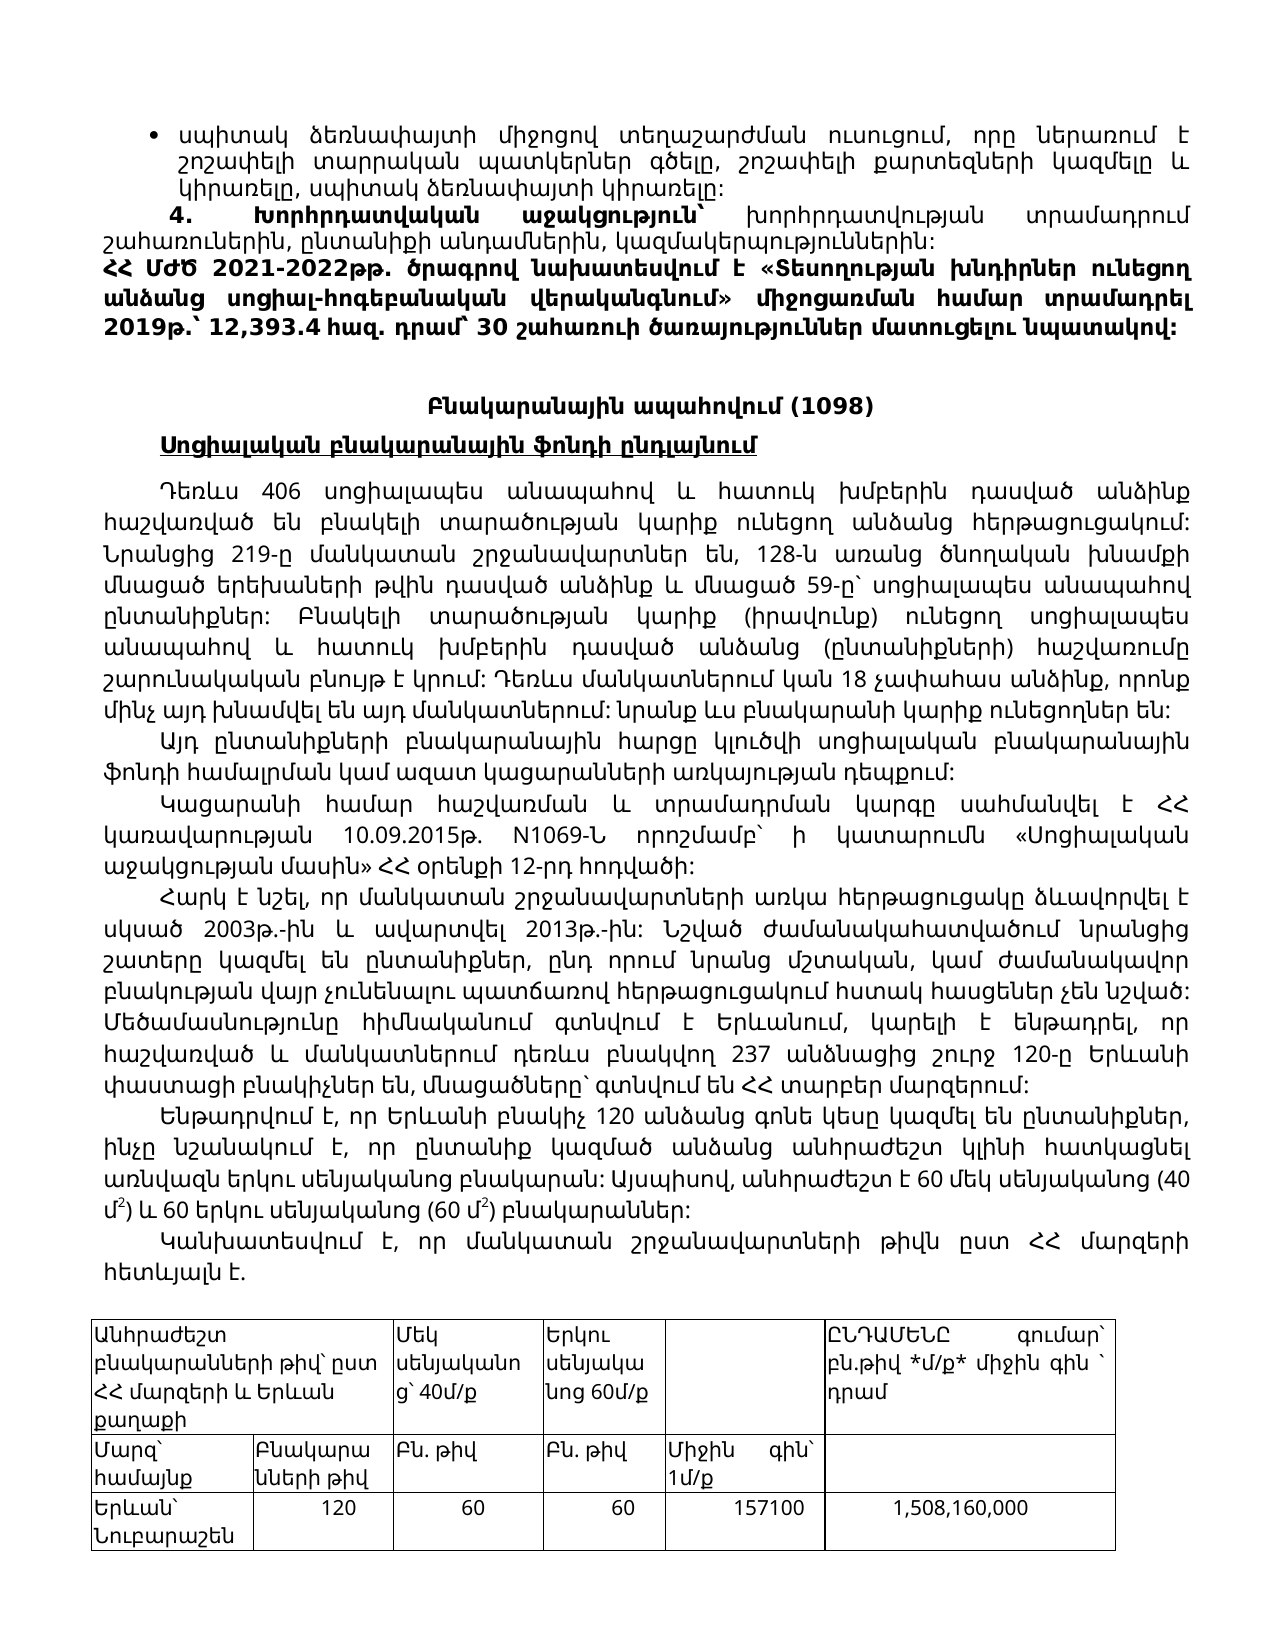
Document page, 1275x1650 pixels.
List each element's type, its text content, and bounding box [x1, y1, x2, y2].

table_cell 60 [544, 1493, 665, 1549]
text Ենթադրվում է, որ Երևանի բնակիչ 120 անձանց գոնե կեսը կազմել են ընտանիքներ, ինչը նշանակում է, որ ընտանիք կազմած անձանց անհրաժեշտ կլինի հատկացնել առնվազն երկու սենյականոց բնակարան: Այսպիսով, անհրաժեշտ է 60 մեկ սենյականոց (40 մ2) և 60 երկու սենյականոց (60 մ2) բնակարաններ: [103, 1100, 1191, 1225]
text Հարկ է նշել, որ մանկատան շրջանավարտների առկա հերթացուցակը ձևավորվել է սկսած 2003թ.-ին և ավարտվել 2013թ.-ին: Նշված ժամանակահատվածում նրանցից շատերը կազմել են ընտանիքներ, ընդ որում նրանց մշտական, կամ ժամանակավոր բնակության վայր չունենալու պատճառով հերթացուցակում հստակ հասցեներ չեն նշված: Մեծամասնությունը հիմնականում գտնվում է Երևանում, կարելի է ենթադրել, որ հաշվառված և մանկատներում դեռևս բնակվող 237 անձնացից շուրջ 120-ը Երևանի փաստացի բնակիչներ են, մնացածները` գտնվում են ՀՀ տարբեր մարզերում: [103, 881, 1191, 1100]
table_cell Բնակարանների թիվ [254, 1435, 393, 1492]
table_cell 1,508,160,000 [826, 1493, 1115, 1549]
text Կացարանի համար հաշվառման և տրամադրման կարգը սահմանվել է ՀՀ կառավարության 10.09.2015թ. N1069-Ն որոշմամբ՝ ի կատարումն «Սոցիալական աջակցության մասին» ՀՀ օրենքի 12-րդ հոդվածի: [103, 788, 1191, 881]
table_cell Բն. թիվ [394, 1435, 543, 1492]
table_cell [826, 1435, 1115, 1492]
table_cell 120 [254, 1493, 393, 1549]
table_header Մեկ սենյականոց՝ 40մ/ք [394, 1320, 543, 1434]
table_header Երկու սենյականոց 60մ/ք [544, 1320, 665, 1434]
table_cell 60 [394, 1493, 543, 1549]
table_cell Միջին գին՝ 1մ/ք [666, 1435, 824, 1492]
text ՀՀ ՄԺԾ 2021-2022թթ. ծրագրով նախատեսվում է «Տեսողության խնդիրներ ունեցող անձանց սոցիալ-հոգեբանական վերականգնում» միջոցառման համար տրամադրել 2019թ.՝ 12,393.4 հազ. դրամ՝ 30 շահառուի ծառայություններ մատուցելու նպատակով: [103, 255, 1191, 341]
table_cell Մարզ՝ համայնք [92, 1435, 253, 1492]
table_cell Բն. թիվ [544, 1435, 665, 1492]
list Խորհրդատվական աջակցություն՝ խորհրդատվության տրամադրում շահառուներին, ընտանիքի անդամներին, կազմակերպություններին: [103, 202, 1191, 255]
table_cell 157100 [666, 1493, 824, 1549]
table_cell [92, 1493, 253, 1549]
text Սոցիալական բնակարանային ֆոնդի ընդլայնում [103, 432, 1191, 459]
text Այդ ընտանիքների բնակարանային հարցը կլուծվի սոցիալական բնակարանային ֆոնդի համալրման կամ ազատ կացարանների առկայության դեպքում: [103, 725, 1191, 788]
text Կանխատեսվում է, որ մանկատան շրջանավարտների թիվն ըստ ՀՀ մարզերի հետևյալն է. [103, 1225, 1191, 1288]
table_header ԸՆԴԱՄԵՆԸ գումար՝ բն.թիվ *մ/ք* միջին գին ` դրամ [826, 1320, 1115, 1434]
table_header [666, 1320, 824, 1434]
list սպիտակ ձեռնափայտի միջոցով տեղաշարժման ուսուցում, որը ներառում է շոշափելի տարրական պատկերներ գծելը, շոշափելի քարտեզների կազմելը և կիրառելը, սպիտակ ձեռնափայտի կիրառելը: [150, 122, 1191, 202]
text Բնակարանային ապահովում (1098) [103, 393, 1191, 419]
table_header Անհրաժեշտ բնակարանների թիվ՝ ըստ ՀՀ մարզերի և Երևան քաղաքի [92, 1320, 393, 1434]
text Դեռևս 406 սոցիալապես անապահով և հատուկ խմբերին դասված անձինք հաշվառված են բնակելի տարածության կարիք ունեցող անձանց հերթացուցակում: Նրանցից 219-ը մանկատան շրջանավարտներ են, 128-ն առանց ծնողական խնամքի մնացած երեխաների թվին դասված անձինք և մնացած 59-ը` սոցիալապես անապահով ընտանիքներ: Բնակելի տարածության կարիք (իրավունք) ունեցող սոցիալապես անապահով և հատուկ խմբերին դասված անձանց (ընտանիքների) հաշվառումը շարունակական բնույթ է կրում: Դեռևս մանկատներում կան 18 չափահաս անձինք, որոնք մինչ այդ խնամվել են այդ մանկատներում: նրանք ևս բնակարանի կարիք ունեցողներ են: [103, 475, 1191, 725]
